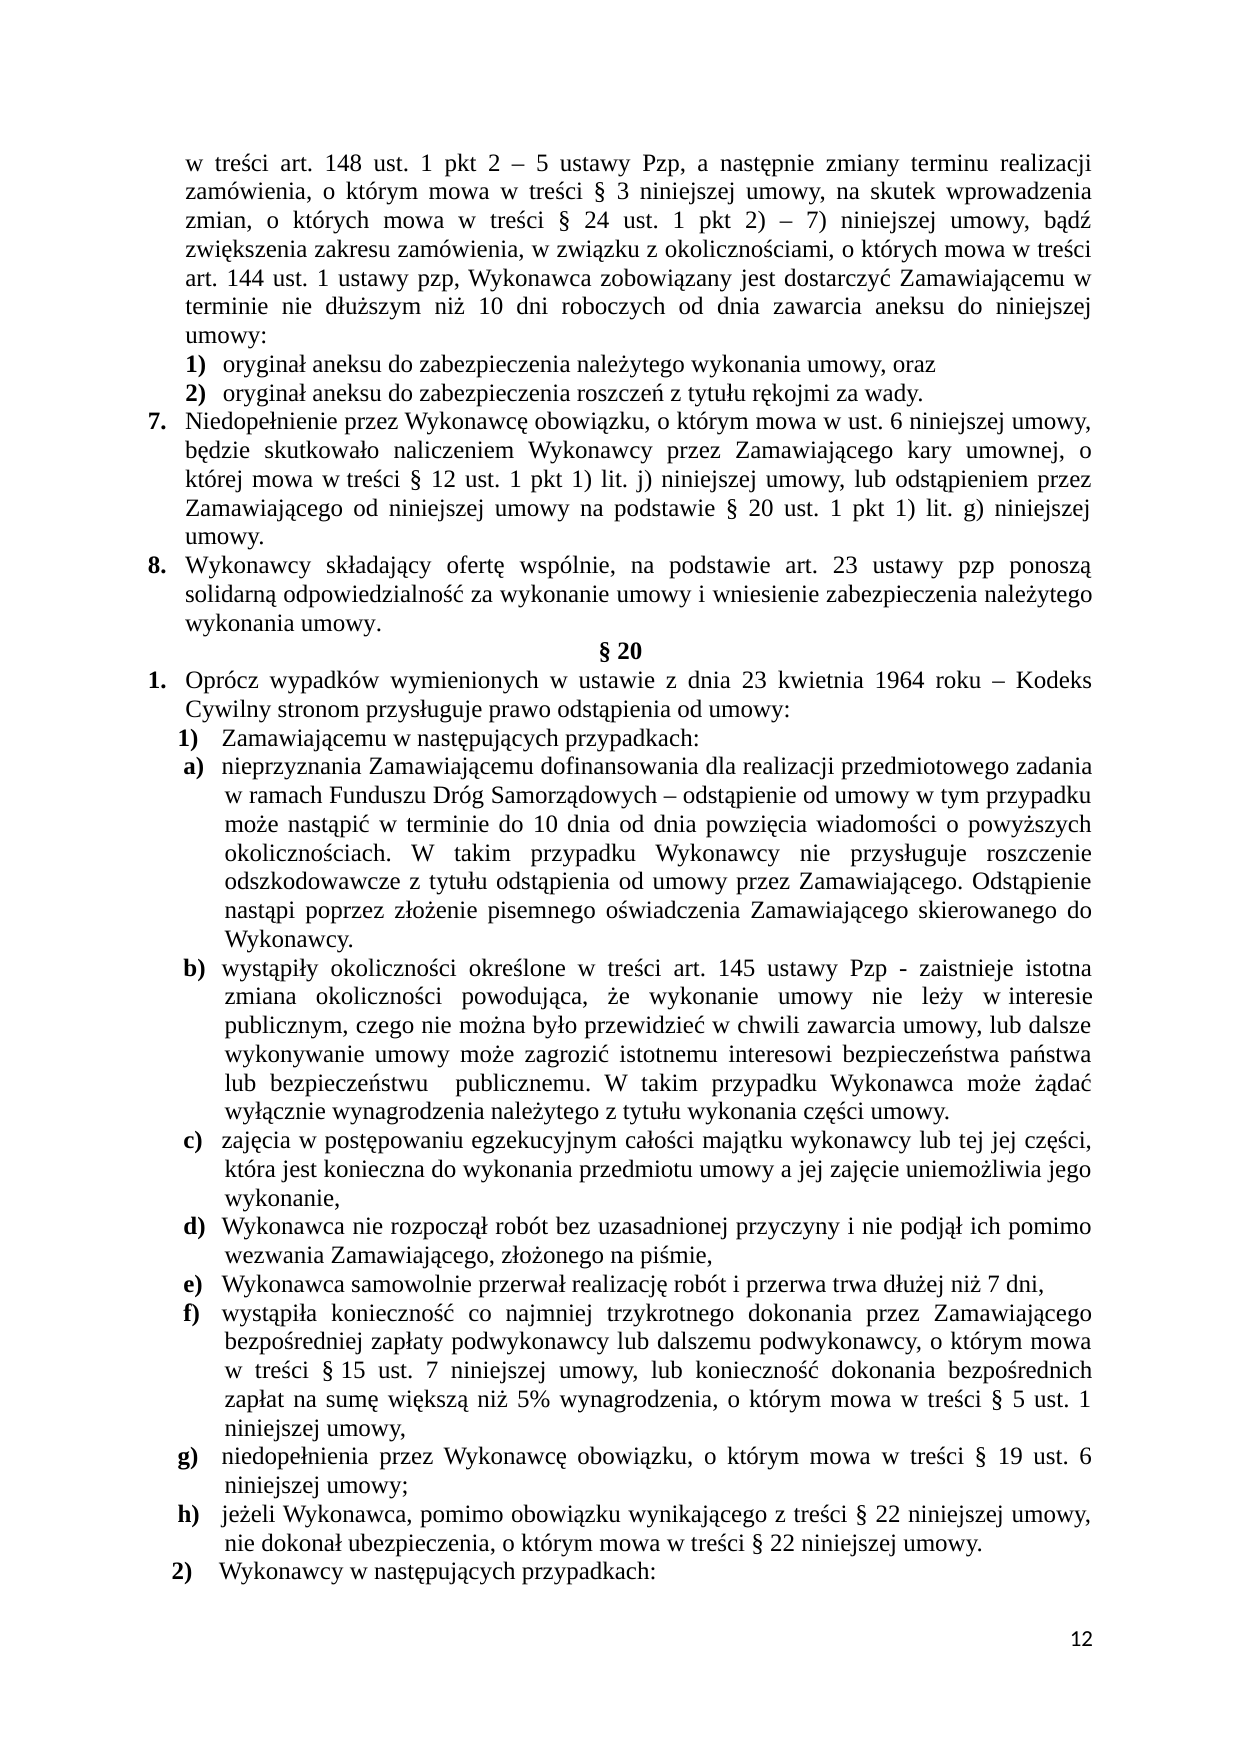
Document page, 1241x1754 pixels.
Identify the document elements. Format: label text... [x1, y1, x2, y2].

list Wykonawca samowolnie przerwał realizację robót i przerwa trwa dłużej niż 7 dni, [183, 1269, 1093, 1298]
list Zamawiającemu w następujących przypadkach: [177, 723, 1093, 751]
list Wykonawca nie rozpoczął robót bez uzasadnionej przyczyny i nie podjął ich pomimo wezwania Zamawiającego, złożonego na piśmie, [183, 1211, 1093, 1269]
list Wykonawcy w następujących przypadkach: [171, 1556, 1093, 1585]
list oryginał aneksu do zabezpieczenia należytego wykonania umowy, oraz [185, 349, 1093, 378]
list niedopełnienia przez Wykonawcę obowiązku, o którym mowa w treści § 19 ust. 6 niniejszej umowy; [177, 1441, 1093, 1499]
list wystąpiła konieczność co najmniej trzykrotnego dokonania przez Zamawiającego bezpośredniej zapłaty podwykonawcy lub dalszemu podwykonawcy, o którym mowa w treści § 15 ust. 7 niniejszej umowy, lub konieczność dokonania bezpośrednich zapłat na sumę większą niż 5% wynagrodzenia, o którym mowa w treści § 5 ust. 1 niniejszej umowy, [183, 1298, 1093, 1441]
list oryginał aneksu do zabezpieczenia roszczeń z tytułu rękojmi za wady. [185, 378, 1093, 406]
text § 20 [148, 636, 1093, 665]
list Wykonawcy składający ofertę wspólnie, na podstawie art. 23 ustawy pzp ponoszą solidarną odpowiedzialność za wykonanie umowy i wniesienie zabezpieczenia należytego wykonania umowy. [148, 550, 1093, 636]
list Niedopełnienie przez Wykonawcę obowiązku, o którym mowa w ust. 6 niniejszej umowy, będzie skutkowało naliczeniem Wykonawcy przez Zamawiającego kary umownej, o której mowa w treści § 12 ust. 1 pkt 1) lit. j) niniejszej umowy, lub odstąpieniem przez Zamawiającego od niniejszej umowy na podstawie § 20 ust. 1 pkt 1) lit. g) niniejszej umowy. [148, 406, 1093, 550]
list wystąpiły okoliczności określone w treści art. 145 ustawy Pzp - zaistnieje istotna zmiana okoliczności powodująca, że wykonanie umowy nie leży w interesie publicznym, czego nie można było przewidzieć w chwili zawarcia umowy, lub dalsze wykonywanie umowy może zagrozić istotnemu interesowi bezpieczeństwa państwa lub bezpieczeństwu publicznemu. W takim przypadku Wykonawca może żądać wyłącznie wynagrodzenia należytego z tytułu wykonania części umowy. [183, 953, 1093, 1125]
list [148, 148, 1093, 349]
list Oprócz wypadków wymienionych w ustawie z dnia 23 kwietnia 1964 roku – Kodeks Cywilny stronom przysługuje prawo odstąpienia od umowy: [148, 665, 1093, 723]
list nieprzyznania Zamawiającemu dofinansowania dla realizacji przedmiotowego zadania w ramach Funduszu Dróg Samorządowych – odstąpienie od umowy w tym przypadku może nastąpić w terminie do 10 dnia od dnia powzięcia wiadomości o powyższych okolicznościach. W takim przypadku Wykonawcy nie przysługuje roszczenie odszkodowawcze z tytułu odstąpienia od umowy przez Zamawiającego. Odstąpienie nastąpi poprzez złożenie pisemnego oświadczenia Zamawiającego skierowanego do Wykonawcy. [183, 751, 1093, 953]
list jeżeli Wykonawca, pomimo obowiązku wynikającego z treści § 22 niniejszej umowy, nie dokonał ubezpieczenia, o którym mowa w treści § 22 niniejszej umowy. [177, 1499, 1093, 1556]
list zajęcia w postępowaniu egzekucyjnym całości majątku wykonawcy lub tej jej części, która jest konieczna do wykonania przedmiotu umowy a jej zajęcie uniemożliwia jego wykonanie, [183, 1125, 1093, 1211]
